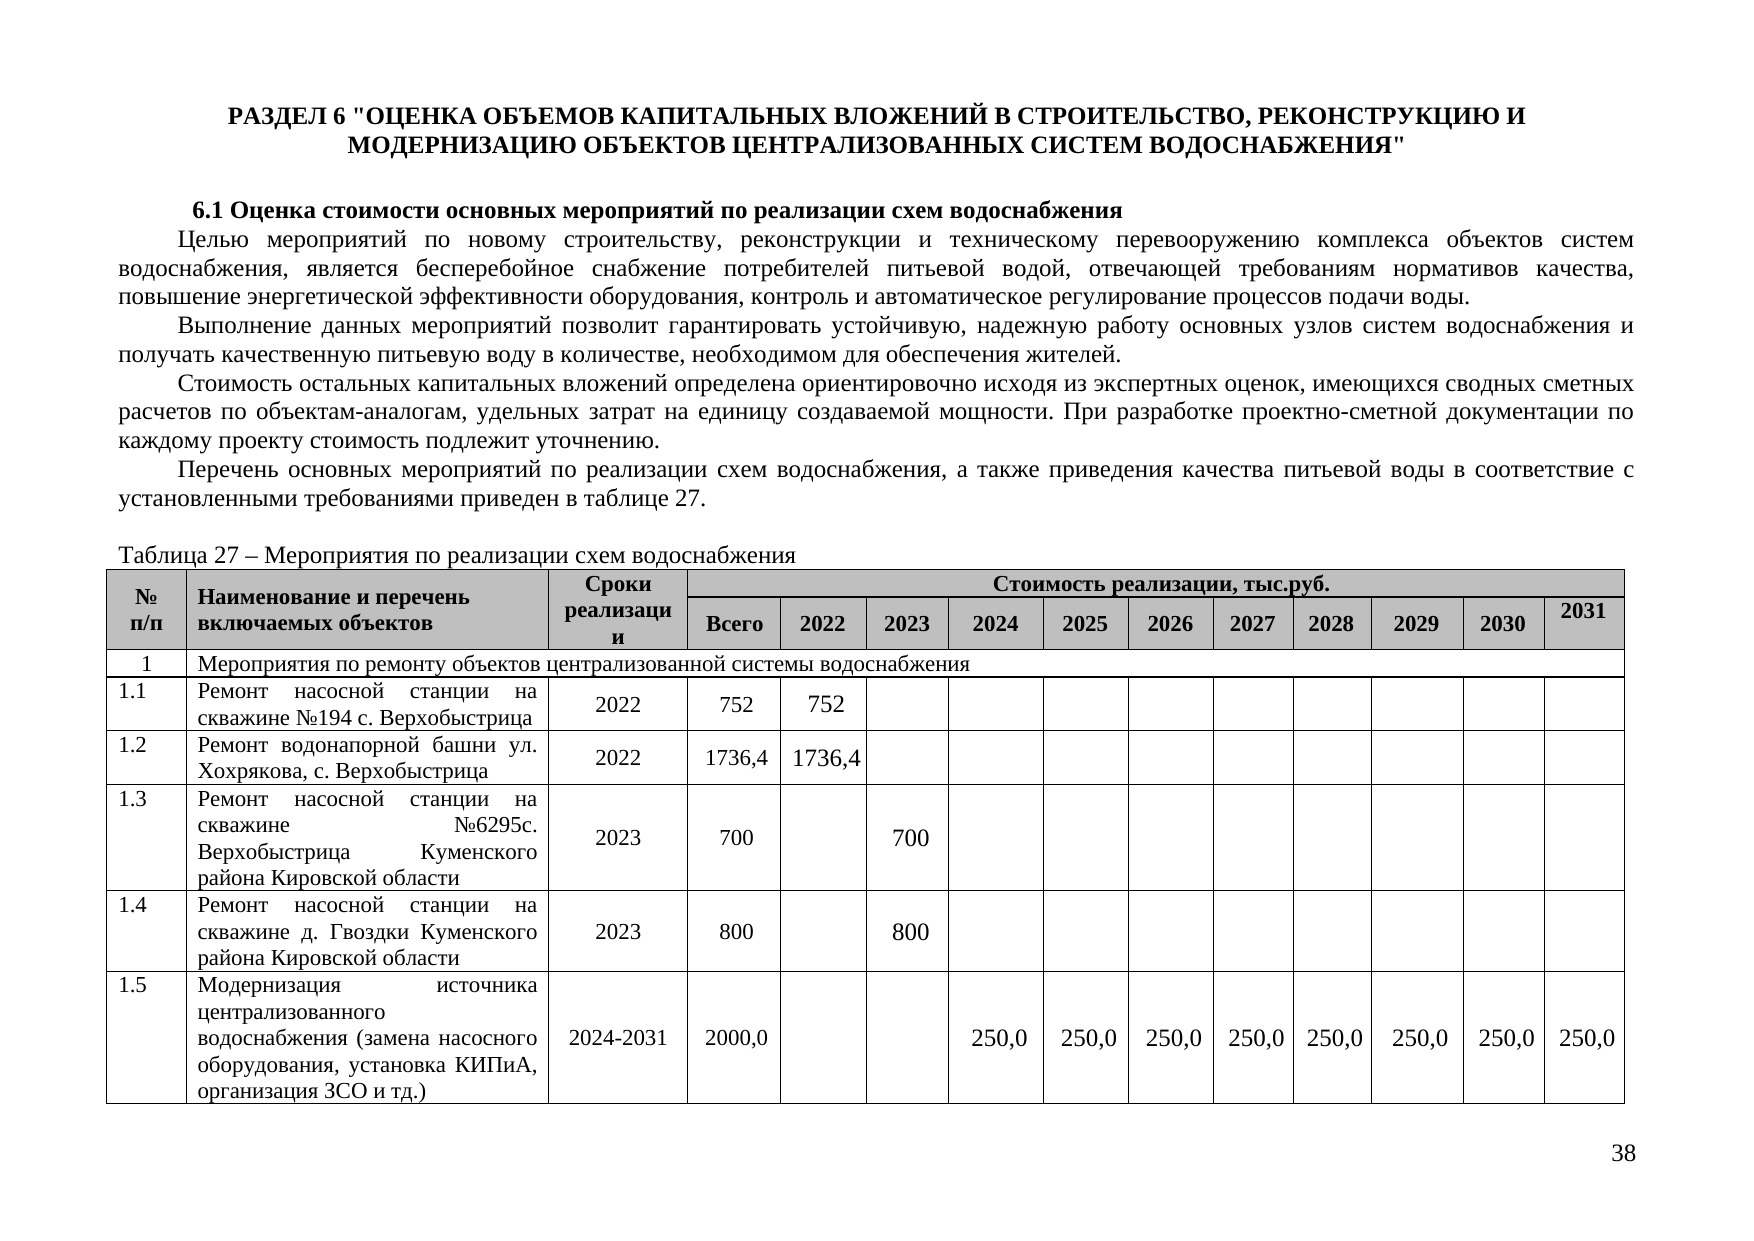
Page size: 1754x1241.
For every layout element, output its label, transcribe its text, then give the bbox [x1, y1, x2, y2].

table_cell [1294, 731, 1371, 784]
table_cell 250,0 [1129, 972, 1213, 1103]
table_cell Ремонт насосной станции на скважине №194 с. Верхобыстрица [187, 678, 548, 730]
table_cell [1545, 785, 1624, 890]
table_cell [1372, 891, 1463, 971]
table_cell 2031 [1545, 598, 1624, 649]
table_cell 2022 [549, 731, 687, 784]
table_cell 250,0 [1464, 972, 1544, 1103]
table_cell 250,0 [1294, 972, 1371, 1103]
subtitle Раздел 6 "Оценка объемов капитальных вложений в строительство, реконструкцию и модернизацию объектов централизованных систем водоснабжения" [118, 101, 1636, 159]
table_cell Ремонт насосной станции на скважине №6295с. Верхобыстрица Куменского района Кировской области [187, 785, 548, 890]
table_cell 2030 [1464, 598, 1544, 649]
table_cell [1129, 731, 1213, 784]
table_cell 2027 [1214, 598, 1293, 649]
table_cell [949, 891, 1043, 971]
table_header № п/п [107, 570, 186, 649]
table_cell 2026 [1129, 598, 1213, 649]
table_cell 2023 [549, 891, 687, 971]
table_cell 250,0 [1545, 972, 1624, 1103]
table_cell [1044, 785, 1128, 890]
table_cell 800 [688, 891, 780, 971]
table_cell [1545, 731, 1624, 784]
table_cell [949, 678, 1043, 730]
table_cell 250,0 [1044, 972, 1128, 1103]
table_cell 2022 [549, 678, 687, 730]
table_cell [1214, 785, 1293, 890]
table_cell 2023 [549, 785, 687, 890]
table_cell 2023 [867, 598, 948, 649]
table_cell [1044, 731, 1128, 784]
table_cell 250,0 [1372, 972, 1463, 1103]
table_cell [1294, 785, 1371, 890]
table_cell 1736,4 [688, 731, 780, 784]
table_cell [1464, 678, 1544, 730]
table_cell [1214, 891, 1293, 971]
table_cell [1545, 678, 1624, 730]
table_cell [1044, 891, 1128, 971]
table_cell 2025 [1044, 598, 1128, 649]
table_cell [1372, 785, 1463, 890]
table_cell [1464, 785, 1544, 890]
text Стоимость остальных капитальных вложений определена ориентировочно исходя из экспертных оценок, имеющихся сводных сметных расчетов по объектам-аналогам, удельных затрат на единицу создаваемой мощности. При разработке проектно-сметной документации по каждому проекту стоимость подлежит уточнению. [118, 368, 1636, 454]
table_cell 1.1 [107, 678, 186, 730]
table_cell 2024-2031 [549, 972, 687, 1103]
table_cell 1 [107, 650, 186, 676]
table_cell 1.4 [107, 891, 186, 971]
table_cell 250,0 [1214, 972, 1293, 1103]
table_cell [1464, 891, 1544, 971]
table_cell 1.3 [107, 785, 186, 890]
text Выполнение данных мероприятий позволит гарантировать устойчивую, надежную работу основных узлов систем водоснабжения и получать качественную питьевую воду в количестве, необходимом для обеспечения жителей. [118, 310, 1636, 368]
table_cell [1129, 891, 1213, 971]
table_cell [949, 785, 1043, 890]
table_cell Ремонт насосной станции на скважине д. Гвоздки Куменского района Кировской области [187, 891, 548, 971]
table_cell [781, 891, 866, 971]
table_header Сроки реализации [549, 570, 687, 649]
table_cell [1464, 731, 1544, 784]
table_cell 752 [688, 678, 780, 730]
table_cell 700 [867, 785, 948, 890]
table_cell [867, 678, 948, 730]
table_cell 2029 [1372, 598, 1463, 649]
table_cell Всего [688, 598, 780, 649]
table_cell [1294, 891, 1371, 971]
table_cell 2022 [781, 598, 866, 649]
table_cell 752 [781, 678, 866, 730]
table_cell Мероприятия по ремонту объектов централизованной системы водоснабжения [187, 650, 1624, 676]
table_cell [1545, 891, 1624, 971]
subtitle 6.1 Оценка стоимости основных мероприятий по реализации схем водоснабжения [118, 195, 1636, 224]
table_cell [1044, 678, 1128, 730]
text Перечень основных мероприятий по реализации схем водоснабжения, а также приведения качества питьевой воды в соответствие с установленными требованиями приведен в таблице 27. [118, 454, 1636, 511]
table_cell [1129, 785, 1213, 890]
table_cell Модернизация источника централизованного водоснабжения (замена насосного оборудования, установка КИПиА, организация ЗСО и тд.) [187, 972, 548, 1103]
table_cell [949, 731, 1043, 784]
table_cell [1372, 678, 1463, 730]
table_cell 800 [867, 891, 948, 971]
table_header Стоимость реализации, тыс.руб. [688, 570, 1624, 596]
table_cell [867, 731, 948, 784]
table_cell [1129, 678, 1213, 730]
table_cell [1214, 678, 1293, 730]
table_cell 2024 [949, 598, 1043, 649]
table_cell Ремонт водонапорной башни ул. Хохрякова, с. Верхобыстрица [187, 731, 548, 784]
table_cell 1.5 [107, 972, 186, 1103]
table_cell 2028 [1294, 598, 1371, 649]
table_cell [781, 972, 866, 1103]
text Целью мероприятий по новому строительству, реконструкции и техническому перевооружению комплекса объектов систем водоснабжения, является бесперебойное снабжение потребителей питьевой водой, отвечающей требованиям нормативов качества, повышение энергетической эффективности оборудования, контроль и автоматическое регулирование процессов подачи воды. [118, 224, 1636, 310]
table_cell [1214, 731, 1293, 784]
table_cell 1736,4 [781, 731, 866, 784]
table_cell [1294, 678, 1371, 730]
table_cell 250,0 [949, 972, 1043, 1103]
table_cell [781, 785, 866, 890]
table_cell 700 [688, 785, 780, 890]
table_header Наименование и перечень включаемых объектов [187, 570, 548, 649]
table_cell [867, 972, 948, 1103]
table_cell 1.2 [107, 731, 186, 784]
table_cell [1372, 731, 1463, 784]
table_cell 2000,0 [688, 972, 780, 1103]
